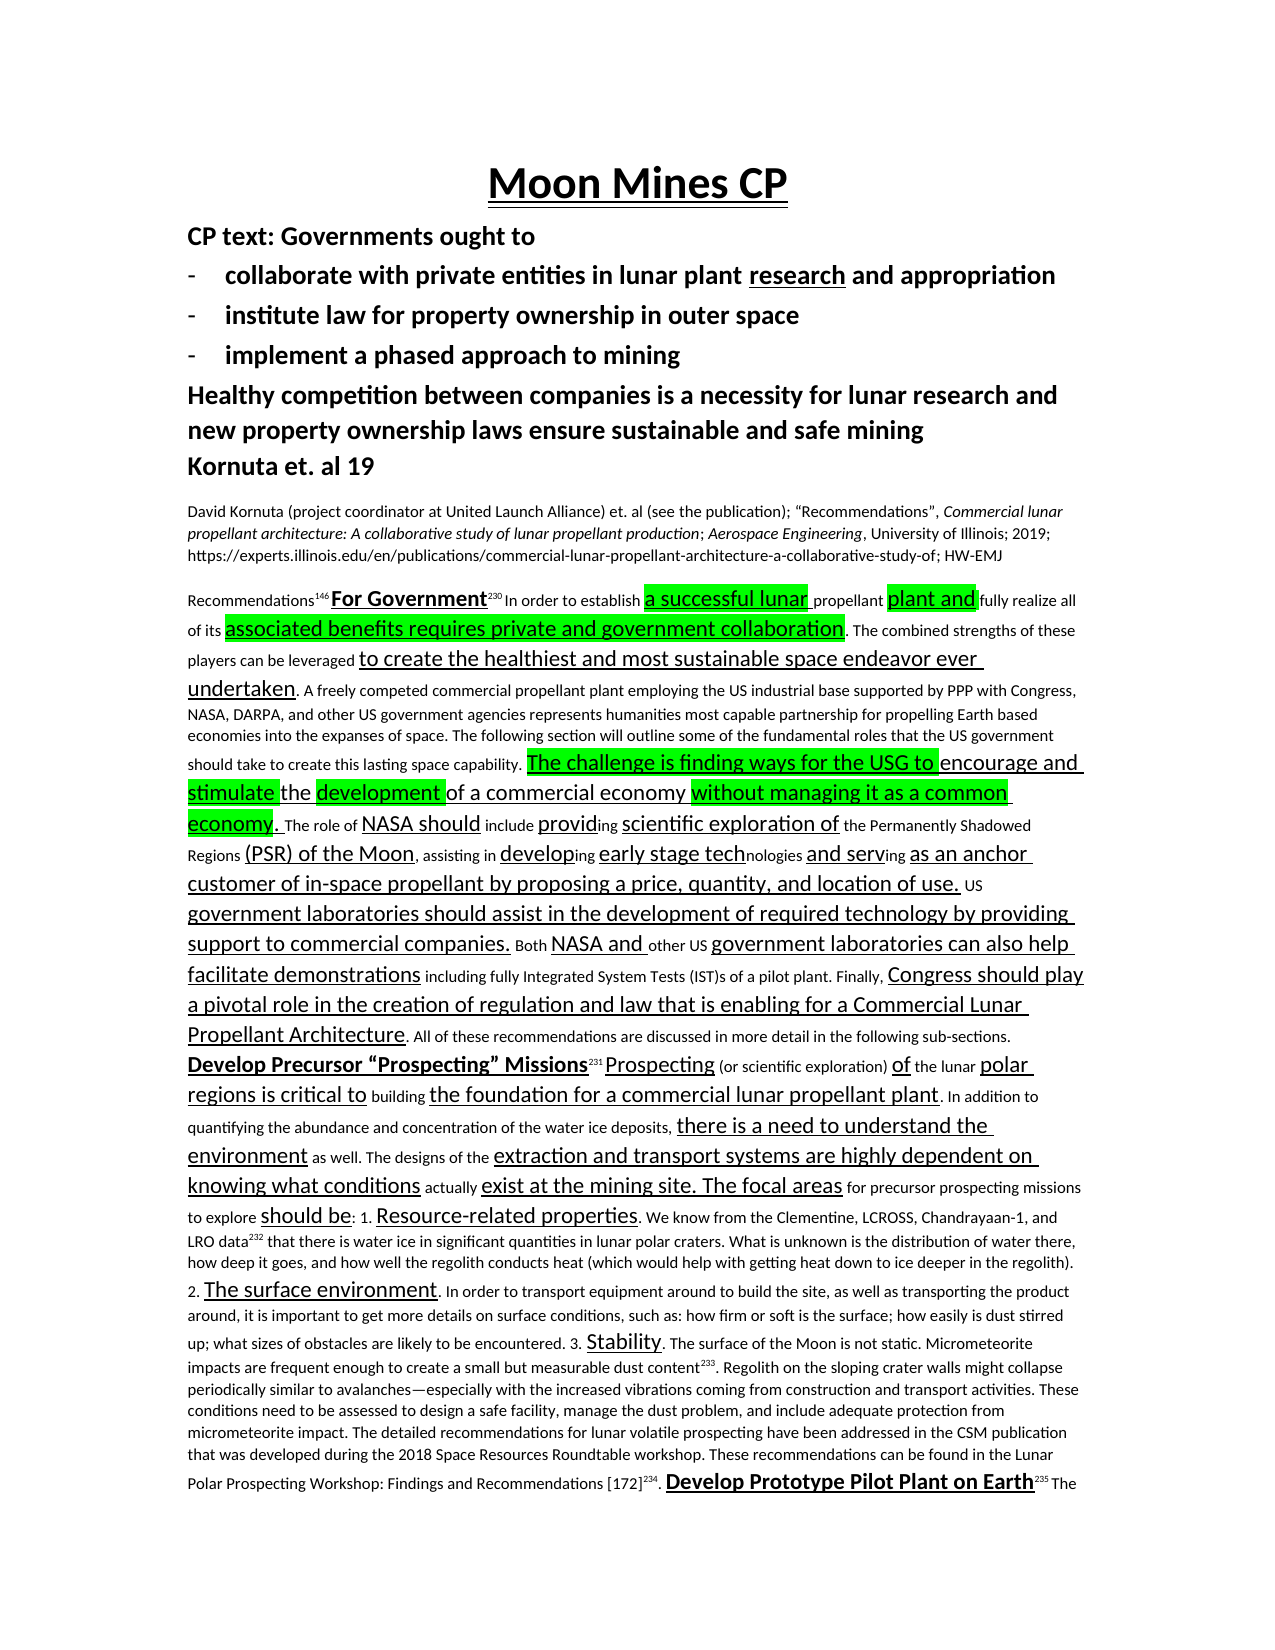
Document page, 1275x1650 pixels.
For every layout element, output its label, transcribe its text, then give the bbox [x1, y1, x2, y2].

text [187, 584, 1087, 1495]
text Kornuta et. al 19 [187, 449, 1087, 482]
subtitle collaborate with private entities in lunar plant research and appropriation [187, 258, 1087, 291]
subtitle Moon Mines CP [187, 154, 1087, 210]
text David Kornuta (project coordinator at United Launch Alliance) et. al (see the publication); “Recommendations”, Commercial lunar propellant architecture: A collaborative study of lunar propellant production; Aerospace Engineering, University of Illinois; 2019; https://experts.illinois.edu/en/publications/commercial-lunar-propellant-architecture-a-collaborative-study-of; HW-EMJ [187, 501, 1087, 565]
subtitle CP text: Governments ought to [187, 219, 1087, 252]
subtitle institute law for property ownership in outer space [187, 298, 1087, 331]
subtitle implement a phased approach to mining [187, 338, 1087, 371]
subtitle Healthy competition between companies is a necessity for lunar research and new property ownership laws ensure sustainable and safe mining [187, 378, 1087, 446]
